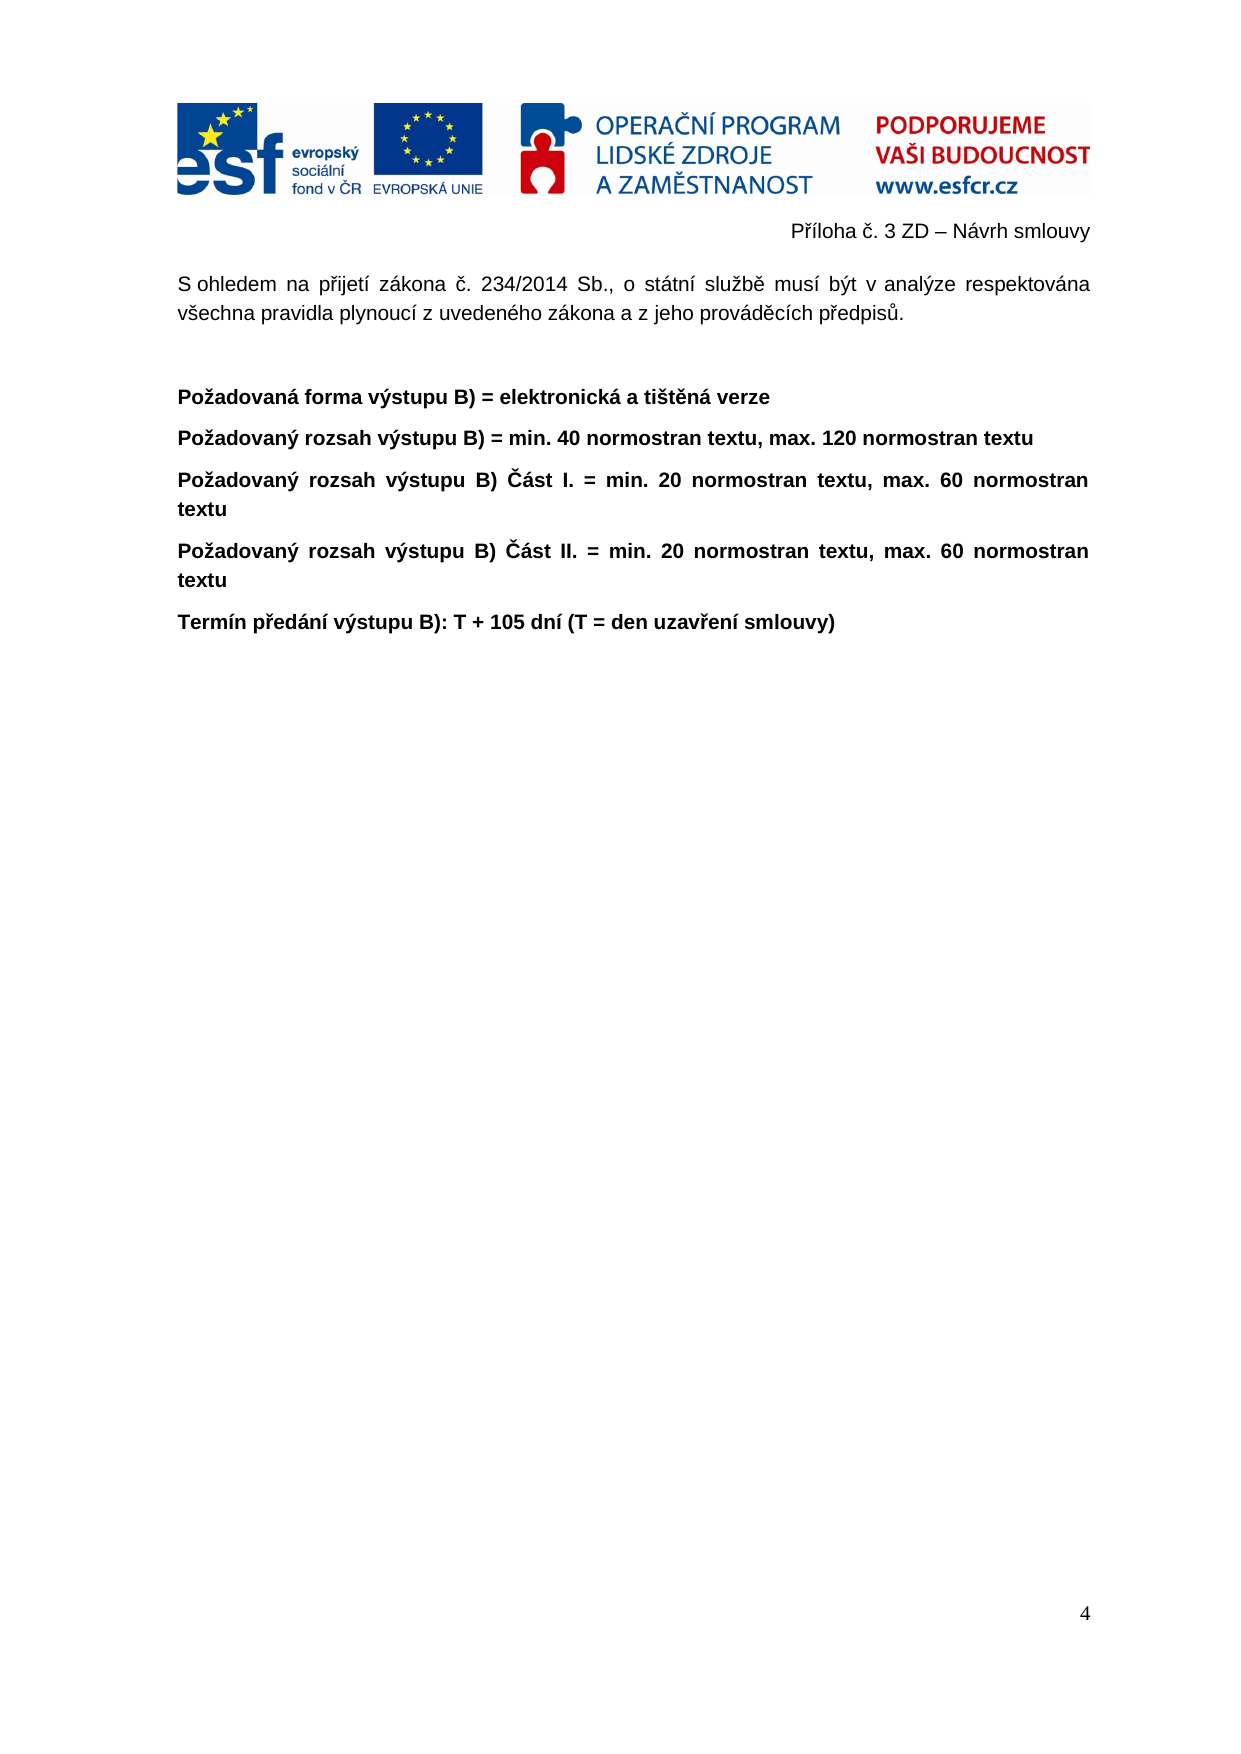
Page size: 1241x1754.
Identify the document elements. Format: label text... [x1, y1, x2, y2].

text S ohledem na přijetí zákona č. 234/2014 Sb., o státní službě musí být v analýze respektována všechna pravidla plynoucí z uvedeného zákona a z jeho prováděcích předpisů. [177, 267, 1090, 325]
text Požadovaný rozsah výstupu B) Část II. = min. 20 normostran textu, max. 60 normostran textu [177, 533, 1090, 592]
picture [177, 103, 1091, 195]
text Požadovaná forma výstupu B) = elektronická a tištěná verze [177, 379, 1090, 408]
text Termín předání výstupu B): T + 105 dní (T = den uzavření smlouvy) [177, 604, 1090, 633]
text Požadovaný rozsah výstupu B) = min. 40 normostran textu, max. 120 normostran textu [177, 421, 1090, 450]
text Požadovaný rozsah výstupu B) Část I. = min. 20 normostran textu, max. 60 normostran textu [177, 463, 1090, 521]
